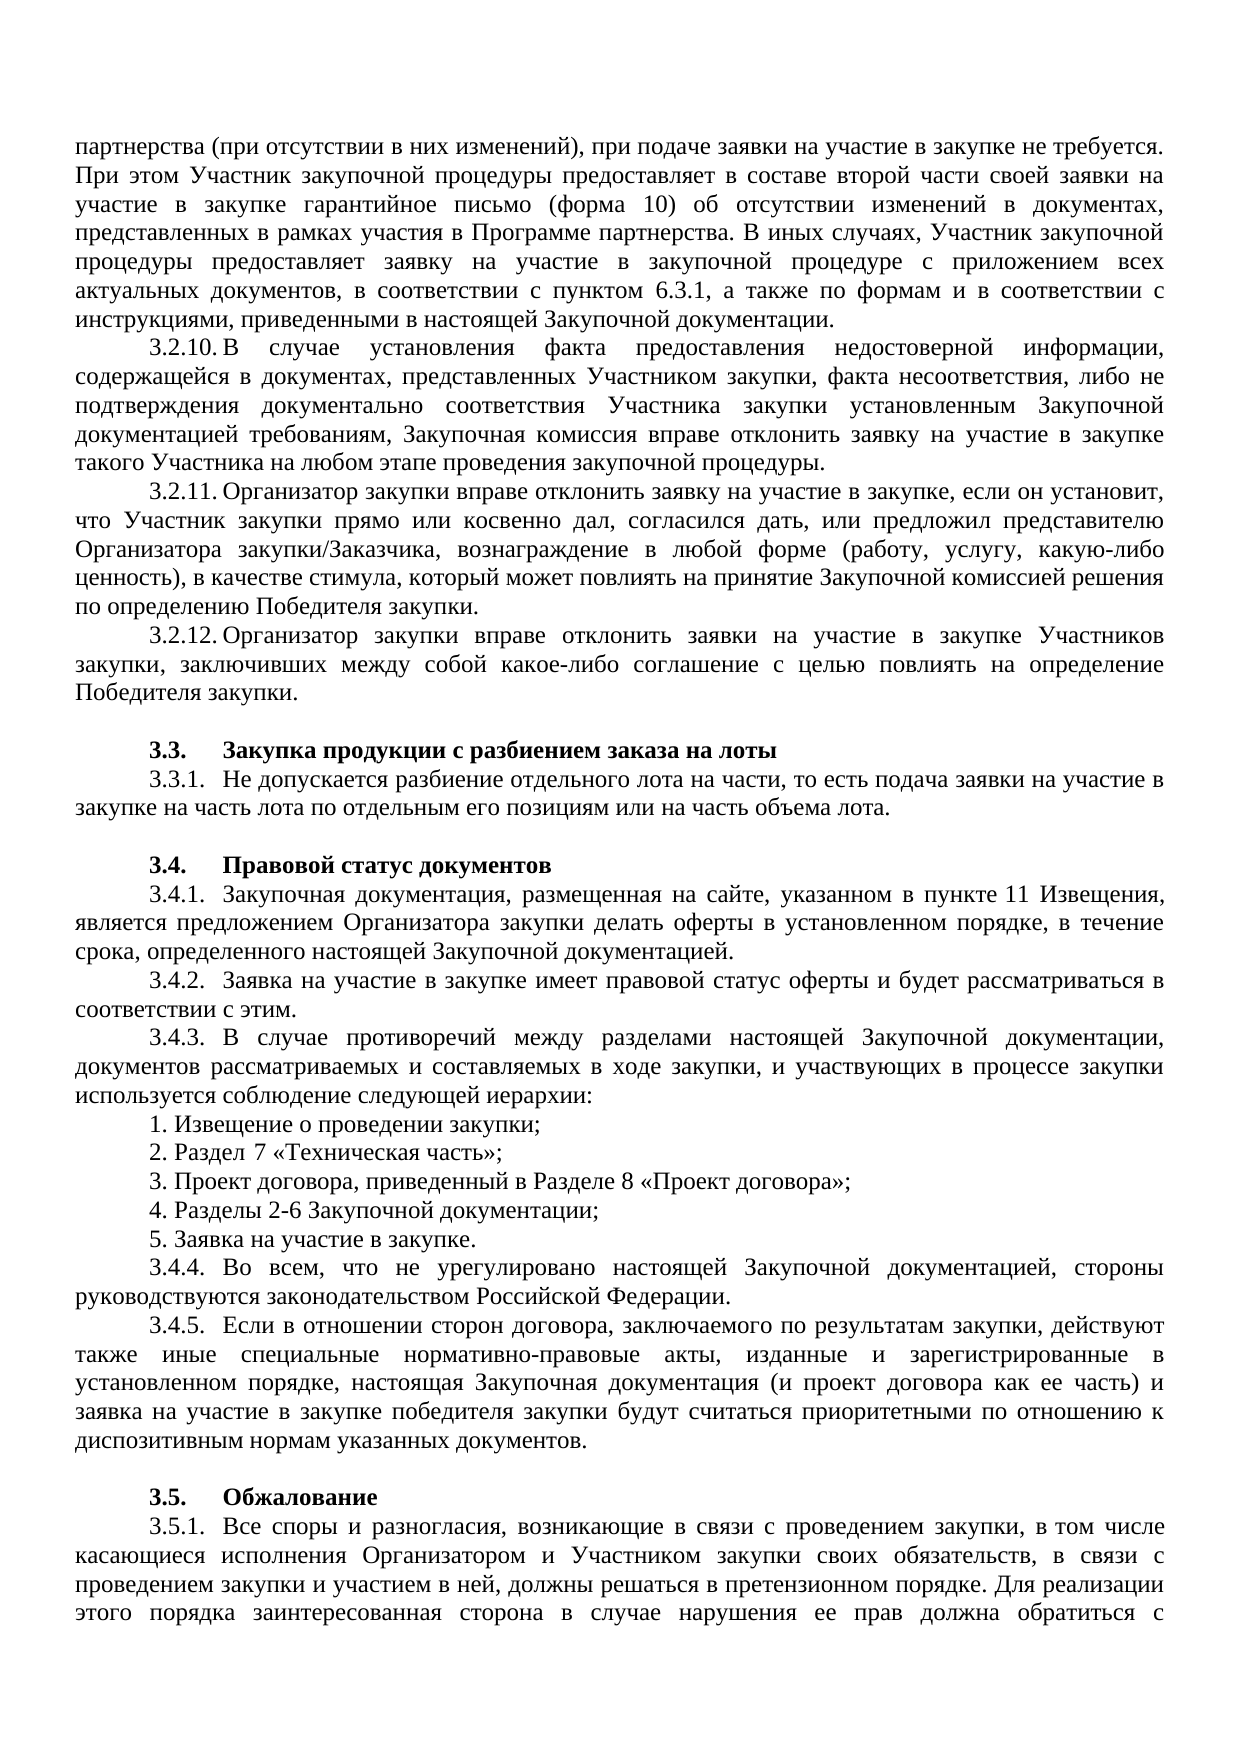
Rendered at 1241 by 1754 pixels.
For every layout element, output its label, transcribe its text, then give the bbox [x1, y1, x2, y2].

list Правовой статус документов [75, 850, 1165, 879]
list 5. Заявка на участие в закупке. [75, 1224, 1165, 1252]
list 1. Извещение о проведении закупки; [75, 1109, 1165, 1137]
list Закупка продукции с разбиением заказа на лоты [75, 735, 1165, 764]
list Организатор закупки вправе отклонить заявку на участие в закупке, если он установит, что Участник закупки прямо или косвенно дал, согласился дать, или предложил представителю Организатора закупки/Заказчика, вознаграждение в любой форме (работу, услугу, какую-либо ценность), в качестве стимула, который может повлиять на принятие Закупочной комиссией решения по определению Победителя закупки. [75, 476, 1165, 620]
list Во всем, что не урегулировано настоящей Закупочной документацией, стороны руководствуются законодательством Российской Федерации. [75, 1252, 1165, 1310]
list 4. Разделы 2-6 Закупочной документации; [75, 1195, 1165, 1224]
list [75, 131, 1165, 332]
list В случае установления факта предоставления недостоверной информации, содержащейся в документах, представленных Участником закупки, факта несоответствия, либо не подтверждения документально соответствия Участника закупки установленным Закупочной документацией требованиям, Закупочная комиссия вправе отклонить заявку на участие в закупке такого Участника на любом этапе проведения закупочной процедуры. [75, 332, 1165, 476]
list Закупочная документация, размещенная на сайте, указанном в пункте 11 Извещения, является предложением Организатора закупки делать оферты в установленном порядке, в течение срока, определенного настоящей Закупочной документацией. [75, 879, 1165, 965]
list 3. Проект договора, приведенный в Разделе 8 «Проект договора»; [75, 1166, 1165, 1195]
list Организатор закупки вправе отклонить заявки на участие в закупке Участников закупки, заключивших между собой какое-либо соглашение с целью повлиять на определение Победителя закупки. [75, 620, 1165, 706]
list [75, 1511, 1165, 1626]
list Заявка на участие в закупке имеет правовой статус оферты и будет рассматриваться в соответствии с этим. [75, 965, 1165, 1022]
list 2. Раздел 7 «Техническая часть»; [75, 1137, 1165, 1166]
list Если в отношении сторон договора, заключаемого по результатам закупки, действуют также иные специальные нормативно-правовые акты, изданные и зарегистрированные в установленном порядке, настоящая Закупочная документация (и проект договора как ее часть) и заявка на участие в закупке победителя закупки будут считаться приоритетными по отношению к диспозитивным нормам указанных документов. [75, 1310, 1165, 1454]
list В случае противоречий между разделами настоящей Закупочной документации, документов рассматриваемых и составляемых в ходе закупки, и участвующих в процессе закупки используется соблюдение следующей иерархии: [75, 1022, 1165, 1109]
list Обжалование [75, 1482, 1165, 1511]
list Не допускается разбиение отдельного лота на части, то есть подача заявки на участие в закупке на часть лота по отдельным его позициям или на часть объема лота. [75, 764, 1165, 821]
